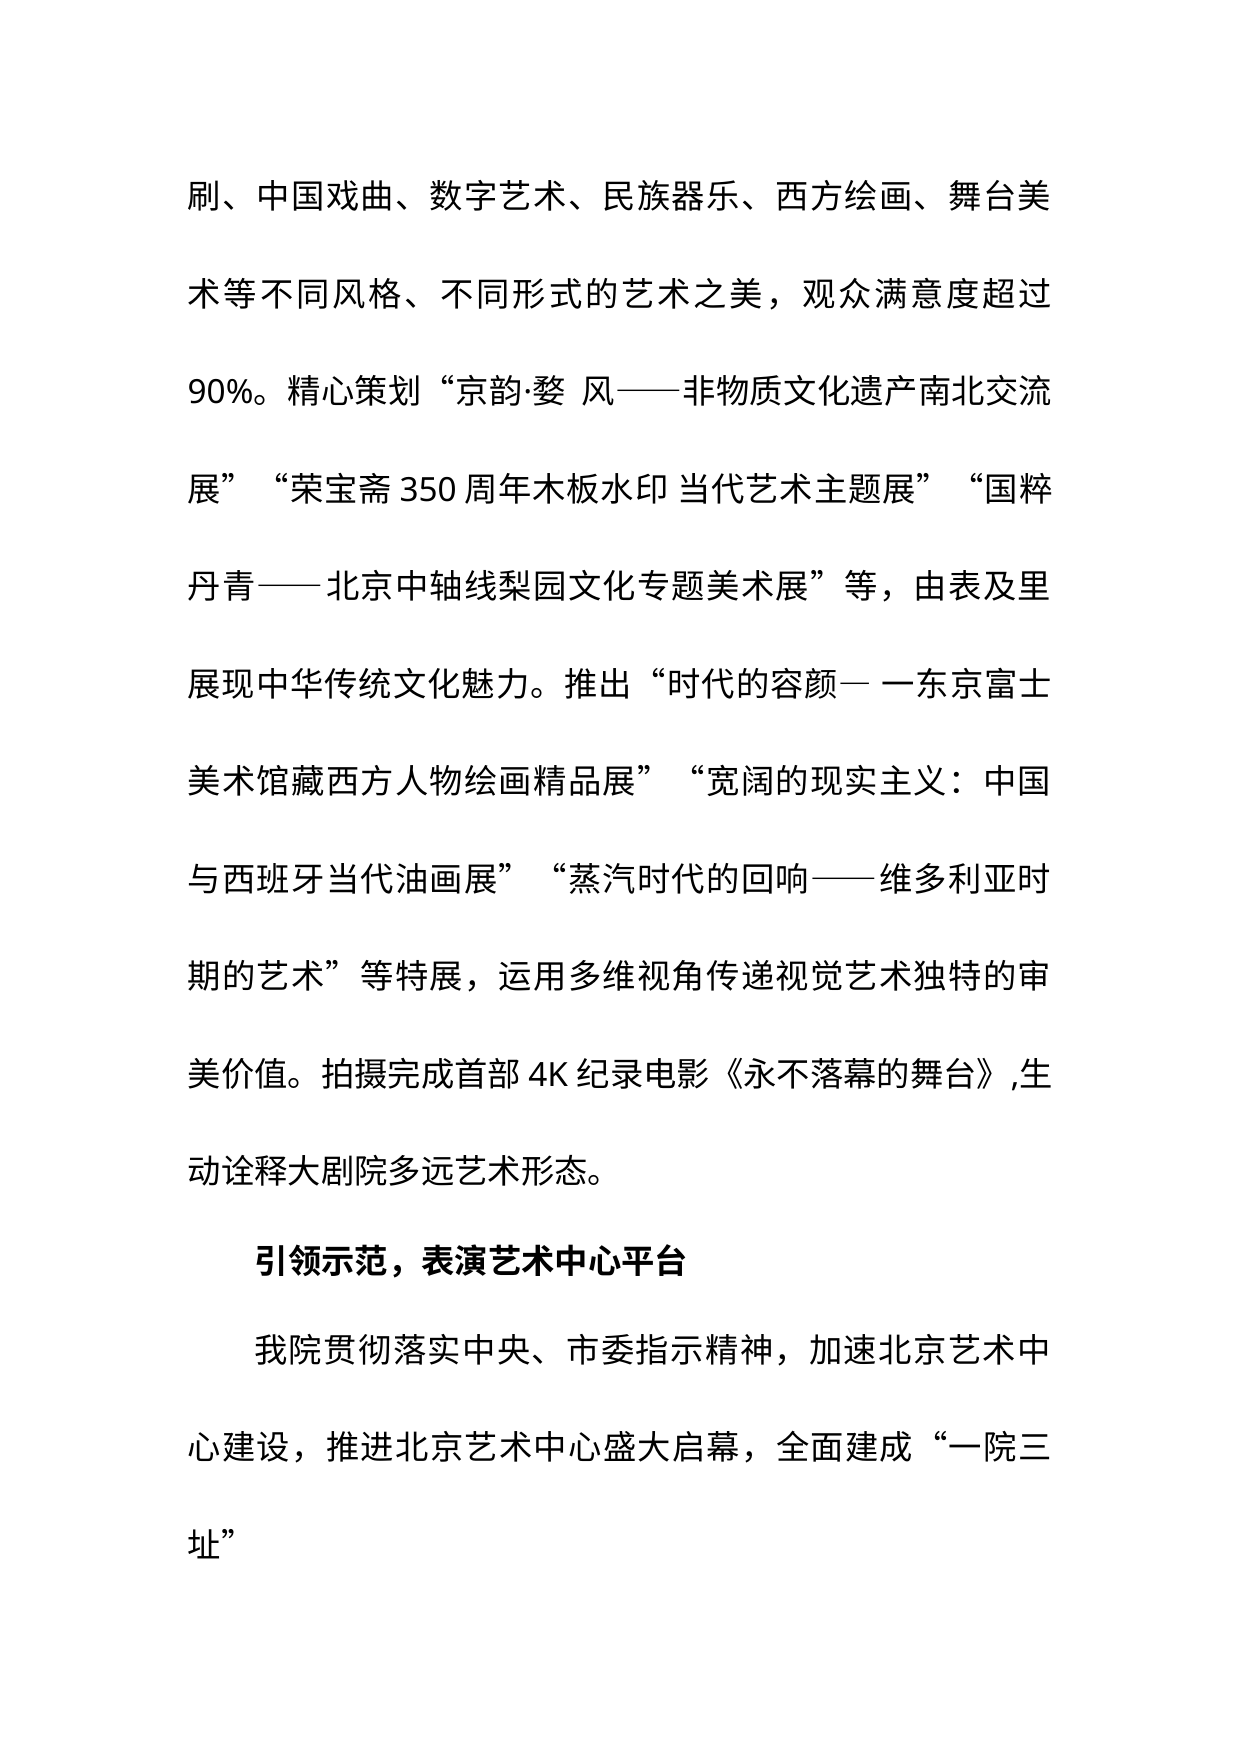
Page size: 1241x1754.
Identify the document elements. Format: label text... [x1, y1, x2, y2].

text 我院贯彻落实中央、市委指示精神，加速北京艺术中心建设，推进北京艺术中心盛大启幕，全面建成“一院三址” [187, 1315, 1053, 1575]
text 引领示范，表演艺术中心平台 [187, 1226, 1053, 1291]
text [187, 162, 1053, 1202]
